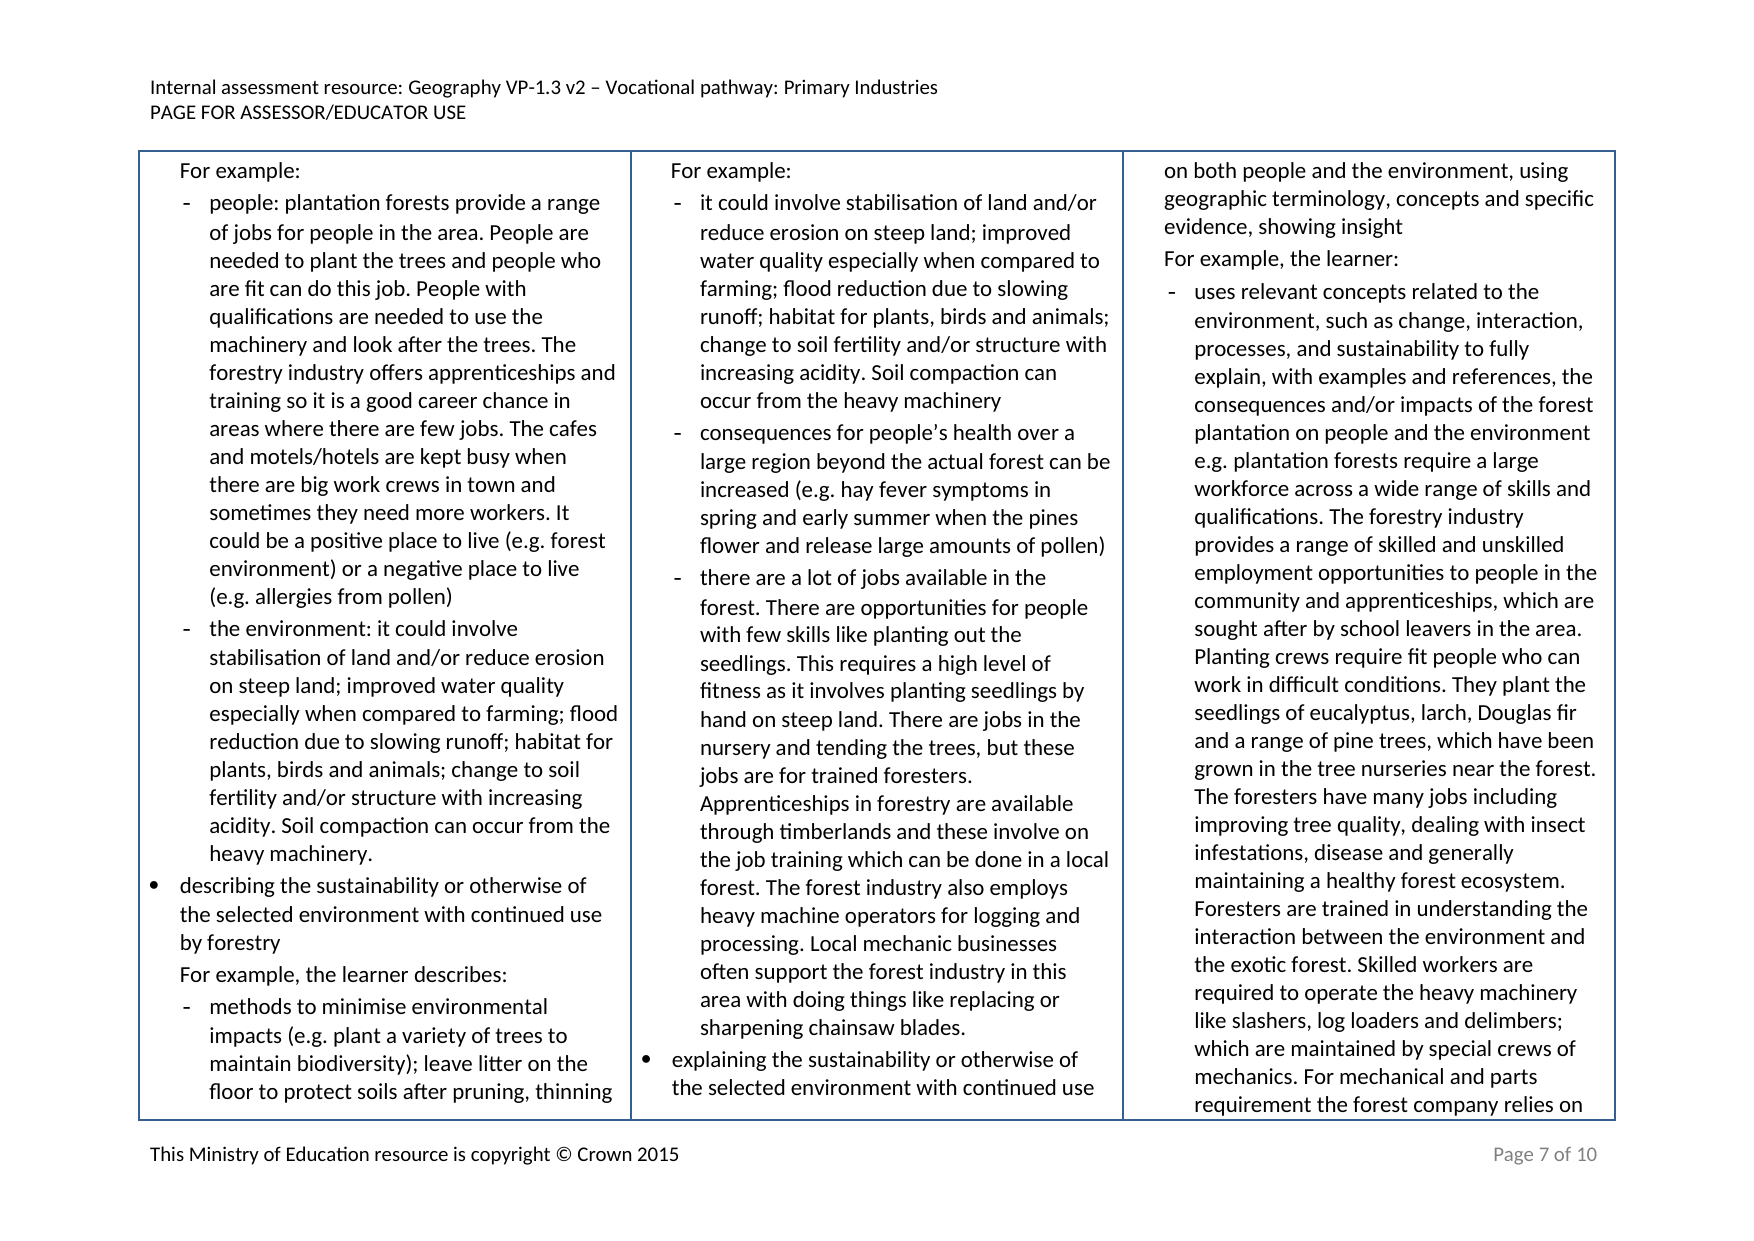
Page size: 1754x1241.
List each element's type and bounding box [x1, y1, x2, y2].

table_cell [140, 152, 630, 1118]
table_cell [1124, 152, 1614, 1118]
table_cell [632, 152, 1122, 1118]
